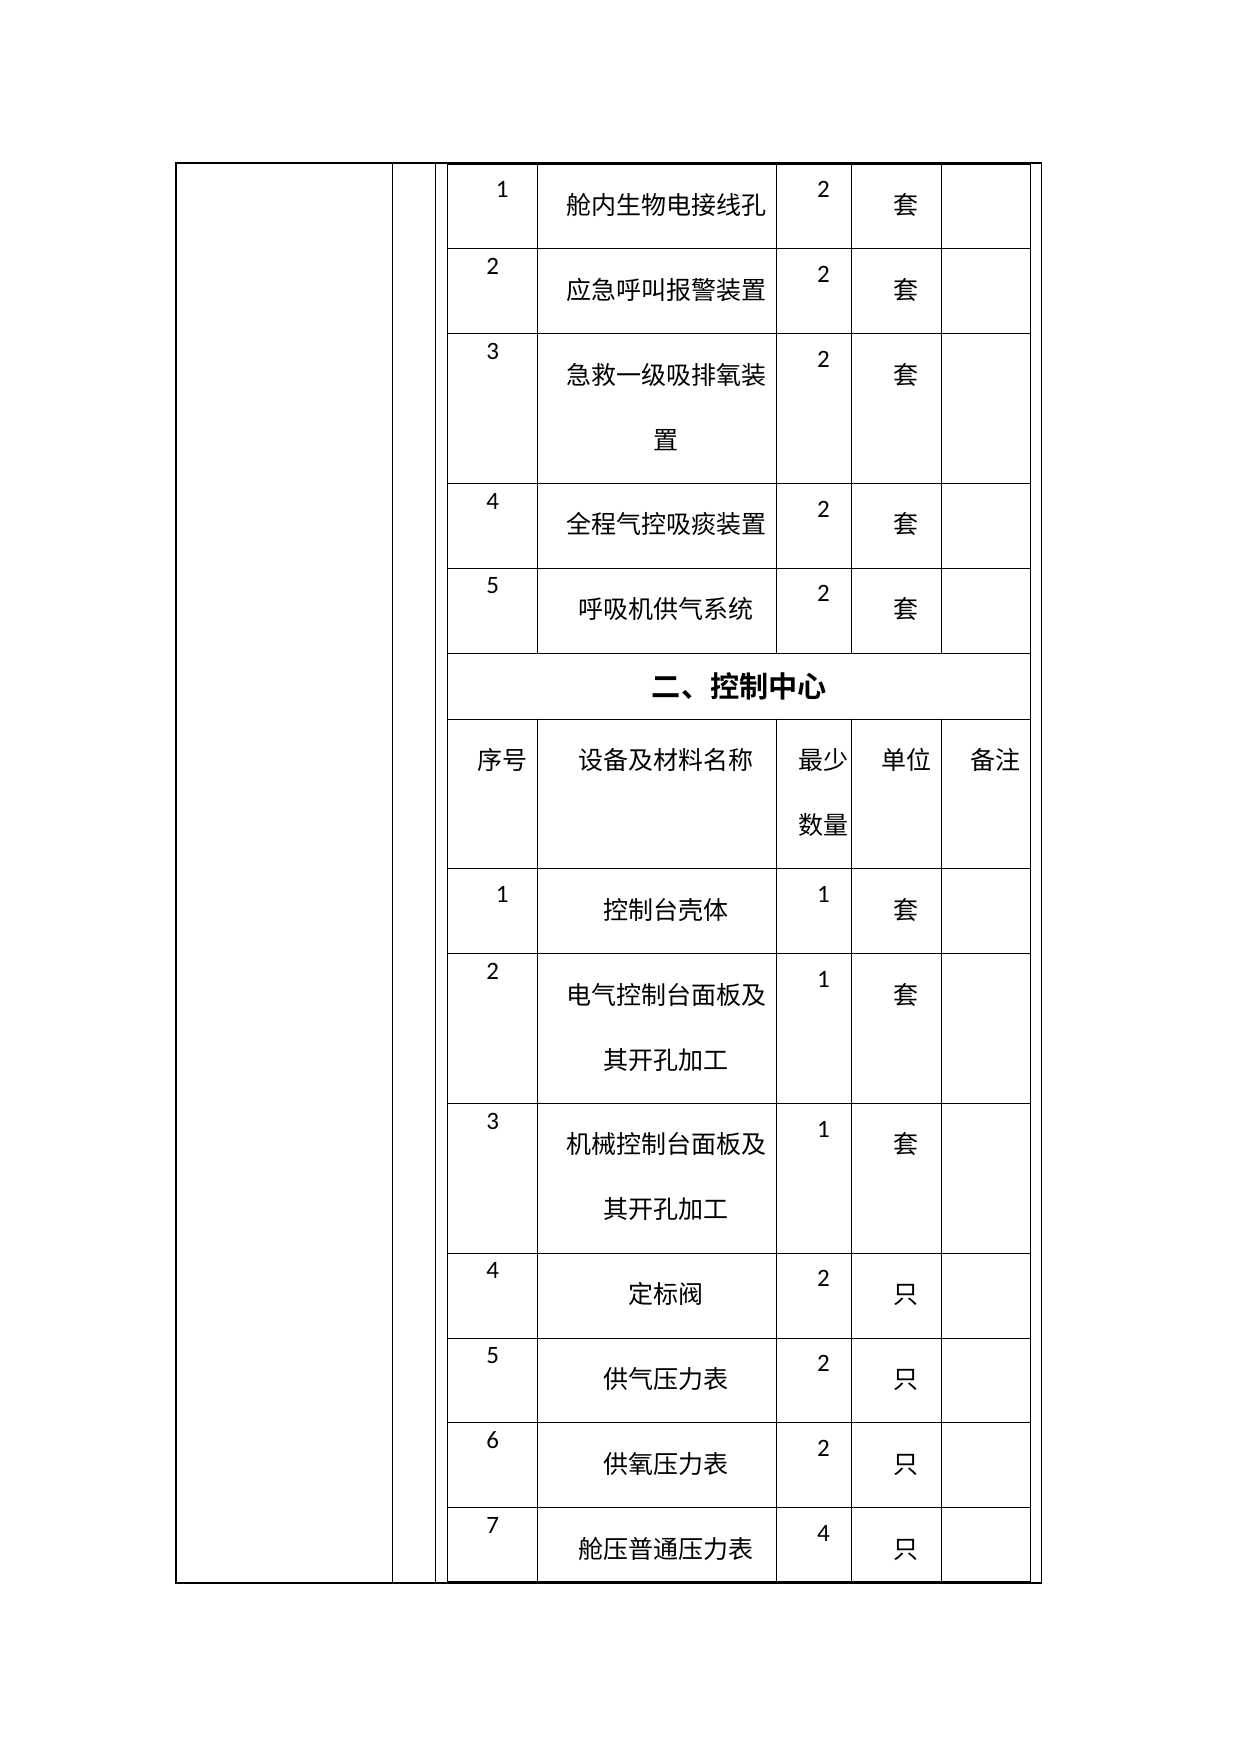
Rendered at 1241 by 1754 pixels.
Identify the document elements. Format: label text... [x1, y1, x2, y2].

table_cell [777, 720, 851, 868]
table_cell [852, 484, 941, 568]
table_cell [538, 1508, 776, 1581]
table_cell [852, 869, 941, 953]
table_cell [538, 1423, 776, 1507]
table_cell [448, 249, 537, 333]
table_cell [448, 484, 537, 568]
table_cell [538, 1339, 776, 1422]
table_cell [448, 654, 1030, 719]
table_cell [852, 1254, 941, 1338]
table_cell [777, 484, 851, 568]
table_cell 1 [393, 164, 435, 1582]
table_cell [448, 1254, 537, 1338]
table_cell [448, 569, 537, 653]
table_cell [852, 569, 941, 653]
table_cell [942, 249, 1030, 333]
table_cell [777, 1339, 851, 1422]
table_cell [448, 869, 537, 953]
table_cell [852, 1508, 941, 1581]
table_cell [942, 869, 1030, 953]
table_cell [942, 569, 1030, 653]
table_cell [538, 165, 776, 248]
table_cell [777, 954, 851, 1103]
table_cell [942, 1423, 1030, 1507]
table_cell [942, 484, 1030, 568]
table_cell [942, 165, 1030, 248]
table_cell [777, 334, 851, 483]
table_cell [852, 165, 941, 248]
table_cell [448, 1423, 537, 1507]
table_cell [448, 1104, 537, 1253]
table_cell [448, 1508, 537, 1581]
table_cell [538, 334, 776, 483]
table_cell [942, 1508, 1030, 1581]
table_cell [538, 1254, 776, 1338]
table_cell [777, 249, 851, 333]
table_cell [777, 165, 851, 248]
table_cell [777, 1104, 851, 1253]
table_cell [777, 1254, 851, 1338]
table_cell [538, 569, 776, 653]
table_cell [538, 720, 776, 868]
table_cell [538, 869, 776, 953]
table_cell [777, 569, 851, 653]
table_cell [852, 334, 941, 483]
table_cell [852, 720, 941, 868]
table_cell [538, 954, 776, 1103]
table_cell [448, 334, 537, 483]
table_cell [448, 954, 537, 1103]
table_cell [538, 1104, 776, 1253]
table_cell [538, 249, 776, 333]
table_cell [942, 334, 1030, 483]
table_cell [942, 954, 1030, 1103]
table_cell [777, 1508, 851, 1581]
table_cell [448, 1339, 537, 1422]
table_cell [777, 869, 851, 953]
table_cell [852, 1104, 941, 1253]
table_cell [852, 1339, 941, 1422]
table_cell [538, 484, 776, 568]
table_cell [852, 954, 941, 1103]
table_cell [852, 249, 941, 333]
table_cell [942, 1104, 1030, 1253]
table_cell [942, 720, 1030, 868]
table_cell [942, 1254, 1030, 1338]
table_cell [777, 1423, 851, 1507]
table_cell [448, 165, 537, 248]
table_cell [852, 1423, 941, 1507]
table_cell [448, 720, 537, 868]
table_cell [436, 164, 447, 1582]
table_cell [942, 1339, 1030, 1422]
table_cell [177, 164, 392, 1582]
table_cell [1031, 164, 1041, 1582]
